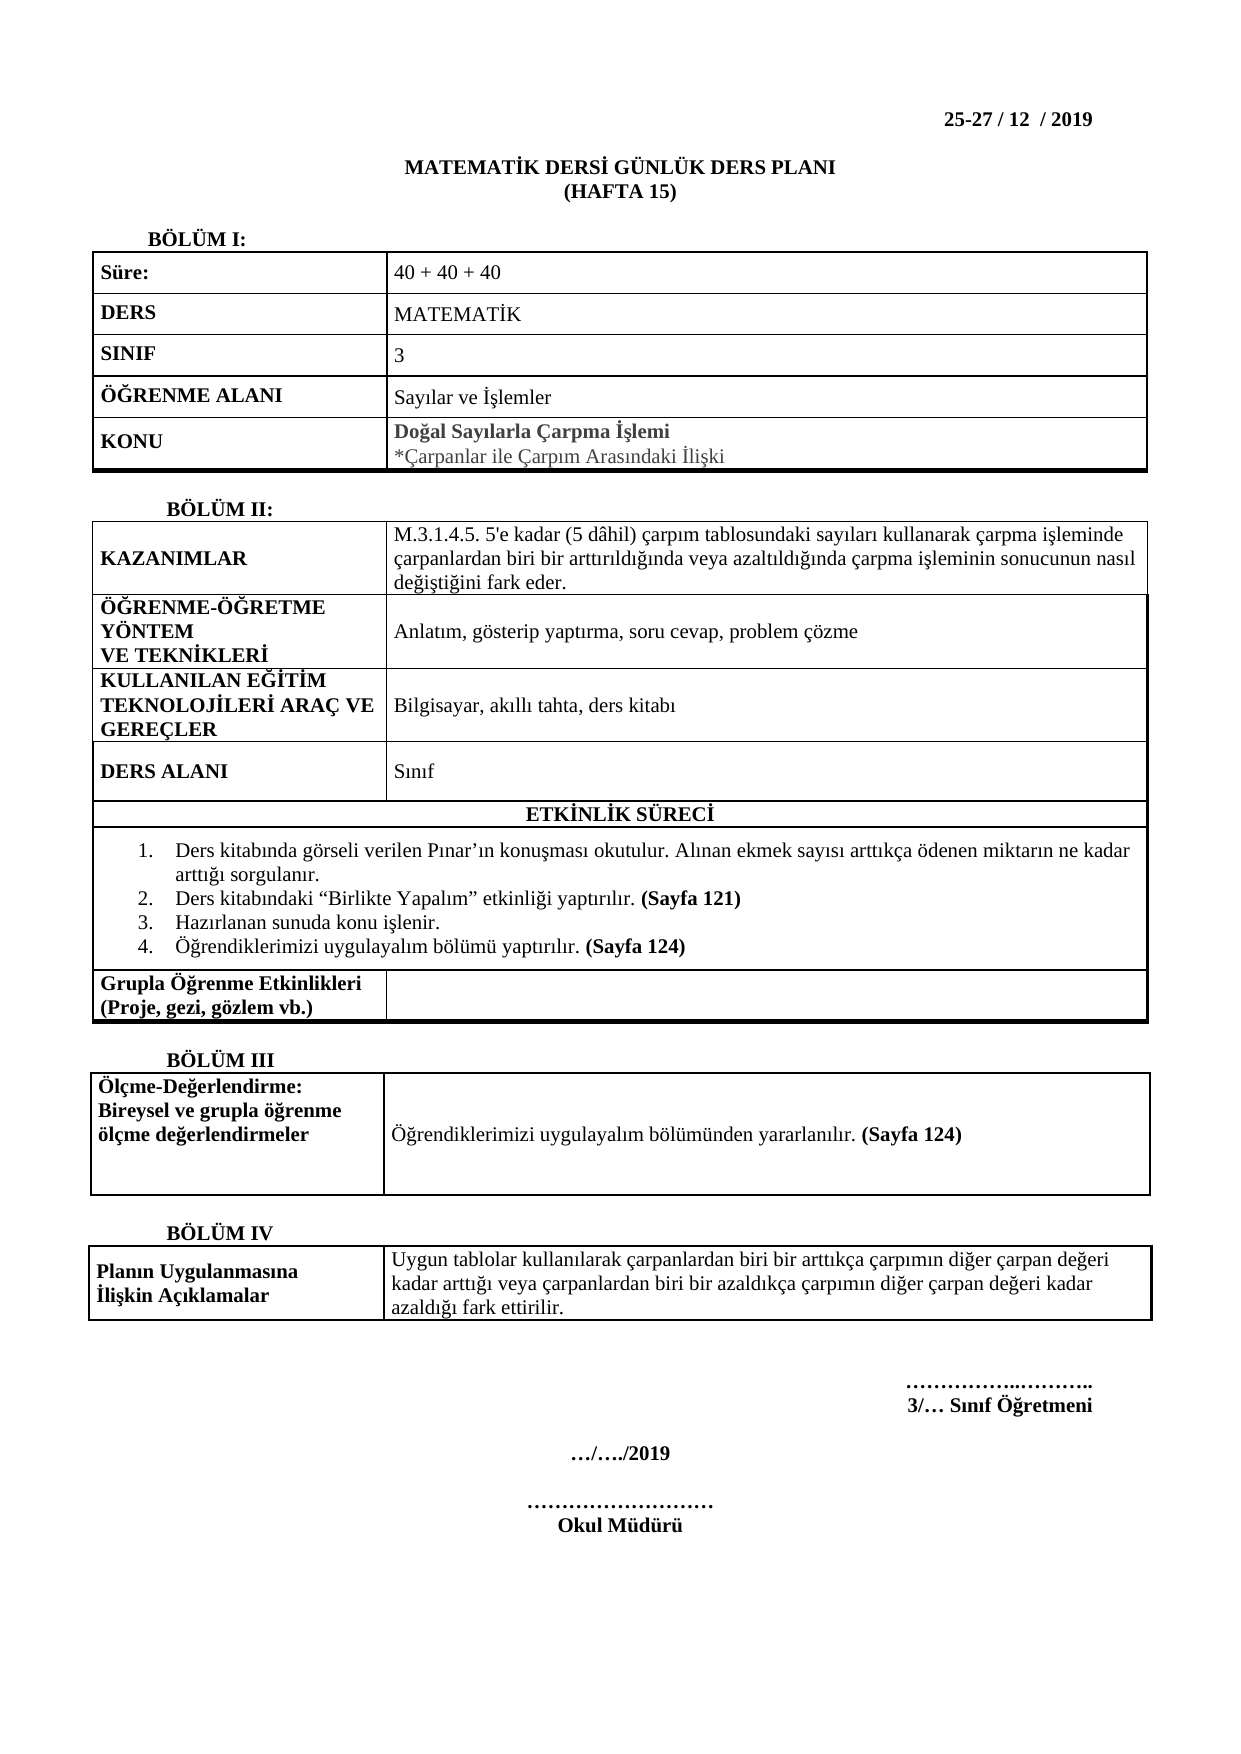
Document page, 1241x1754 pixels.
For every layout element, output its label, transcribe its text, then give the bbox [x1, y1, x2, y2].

table_cell DERS ALANI [94, 742, 386, 800]
table_cell SINIF [94, 335, 386, 375]
table_cell Sınıf [387, 742, 1146, 800]
text 25-27 / 12 / 2019 [148, 107, 1092, 131]
table_cell 3 [388, 335, 1146, 375]
text BÖLÜM II: [148, 497, 1092, 521]
table_header Uygun tablolar kullanılarak çarpanlardan biri bir arttıkça çarpımın diğer çarpan değeri kadar arttığı veya çarpanlardan biri bir azaldıkça çarpımın diğer çarpan değeri kadar azaldığı fark ettirilir. [385, 1247, 1150, 1319]
table_header 40 + 40 + 40 [388, 253, 1146, 292]
table_cell Grupla Öğrenme Etkinlikleri (Proje, gezi, gözlem vb.) [94, 971, 386, 1019]
table_cell ÖĞRENME-ÖĞRETME YÖNTEM VE TEKNİKLERİ [93, 595, 386, 667]
text ……………………… [148, 1489, 1092, 1513]
table_header Süre: [94, 253, 386, 292]
text 3/… Sınıf Öğretmeni [148, 1393, 1092, 1417]
table_cell Ders kitabında görseli verilen Pınar’ın konuşması okutulur. Alınan ekmek sayısı arttıkça ödenen miktarın ne kadar arttığı sorgulanır. Ders kitabındaki “Birlikte Yapalım” etkinliği yaptırılır. (Sayfa 121) Hazırlanan sunuda konu işlenir. Öğrendiklerimizi uygulayalım bölümü yaptırılır. (Sayfa 124) [94, 828, 1146, 969]
table_header KAZANIMLAR [93, 522, 386, 594]
text ……………..……….. [148, 1369, 1092, 1393]
table_cell Anlatım, gösterip yaptırma, soru cevap, problem çözme [387, 595, 1146, 667]
subtitle BÖLÜM IV [148, 1220, 1092, 1244]
text BÖLÜM I: [148, 227, 1092, 251]
subtitle BÖLÜM III [148, 1048, 1092, 1072]
table_cell ETKİNLİK SÜRECİ [94, 802, 1146, 826]
text …/…./2019 [148, 1441, 1092, 1465]
table_header Öğrendiklerimizi uygulayalım bölümünden yararlanılır. (Sayfa 124) [385, 1074, 1149, 1194]
table_header Planın Uygulanmasına İlişkin Açıklamalar [90, 1247, 383, 1319]
table_cell KONU [94, 418, 386, 468]
table_cell MATEMATİK [388, 294, 1146, 334]
text MATEMATİK DERSİ GÜNLÜK DERS PLANI [148, 155, 1092, 179]
text Okul Müdürü [148, 1513, 1092, 1537]
table_cell KULLANILAN EĞİTİM TEKNOLOJİLERİ ARAÇ VE GEREÇLER [93, 669, 386, 741]
table_cell Sayılar ve İşlemler [388, 377, 1146, 417]
table_header Ölçme-Değerlendirme: Bireysel ve grupla öğrenme ölçme değerlendirmeler [92, 1074, 383, 1194]
table_cell Doğal Sayılarla Çarpma İşlemi *Çarpanlar ile Çarpım Arasındaki İlişki [388, 418, 1146, 468]
table_cell ÖĞRENME ALANI [94, 377, 386, 417]
table_cell [387, 971, 1146, 1019]
table_header M.3.1.4.5. 5'e kadar (5 dâhil) çarpım tablosundaki sayıları kullanarak çarpma işleminde çarpanlardan biri bir arttırıldığında veya azaltıldığında çarpma işleminin sonucunun nasıl değiştiğini fark eder. [387, 522, 1147, 594]
table_cell Bilgisayar, akıllı tahta, ders kitabı [387, 669, 1146, 741]
text (HAFTA 15) [148, 179, 1092, 203]
table_cell DERS [94, 294, 386, 334]
